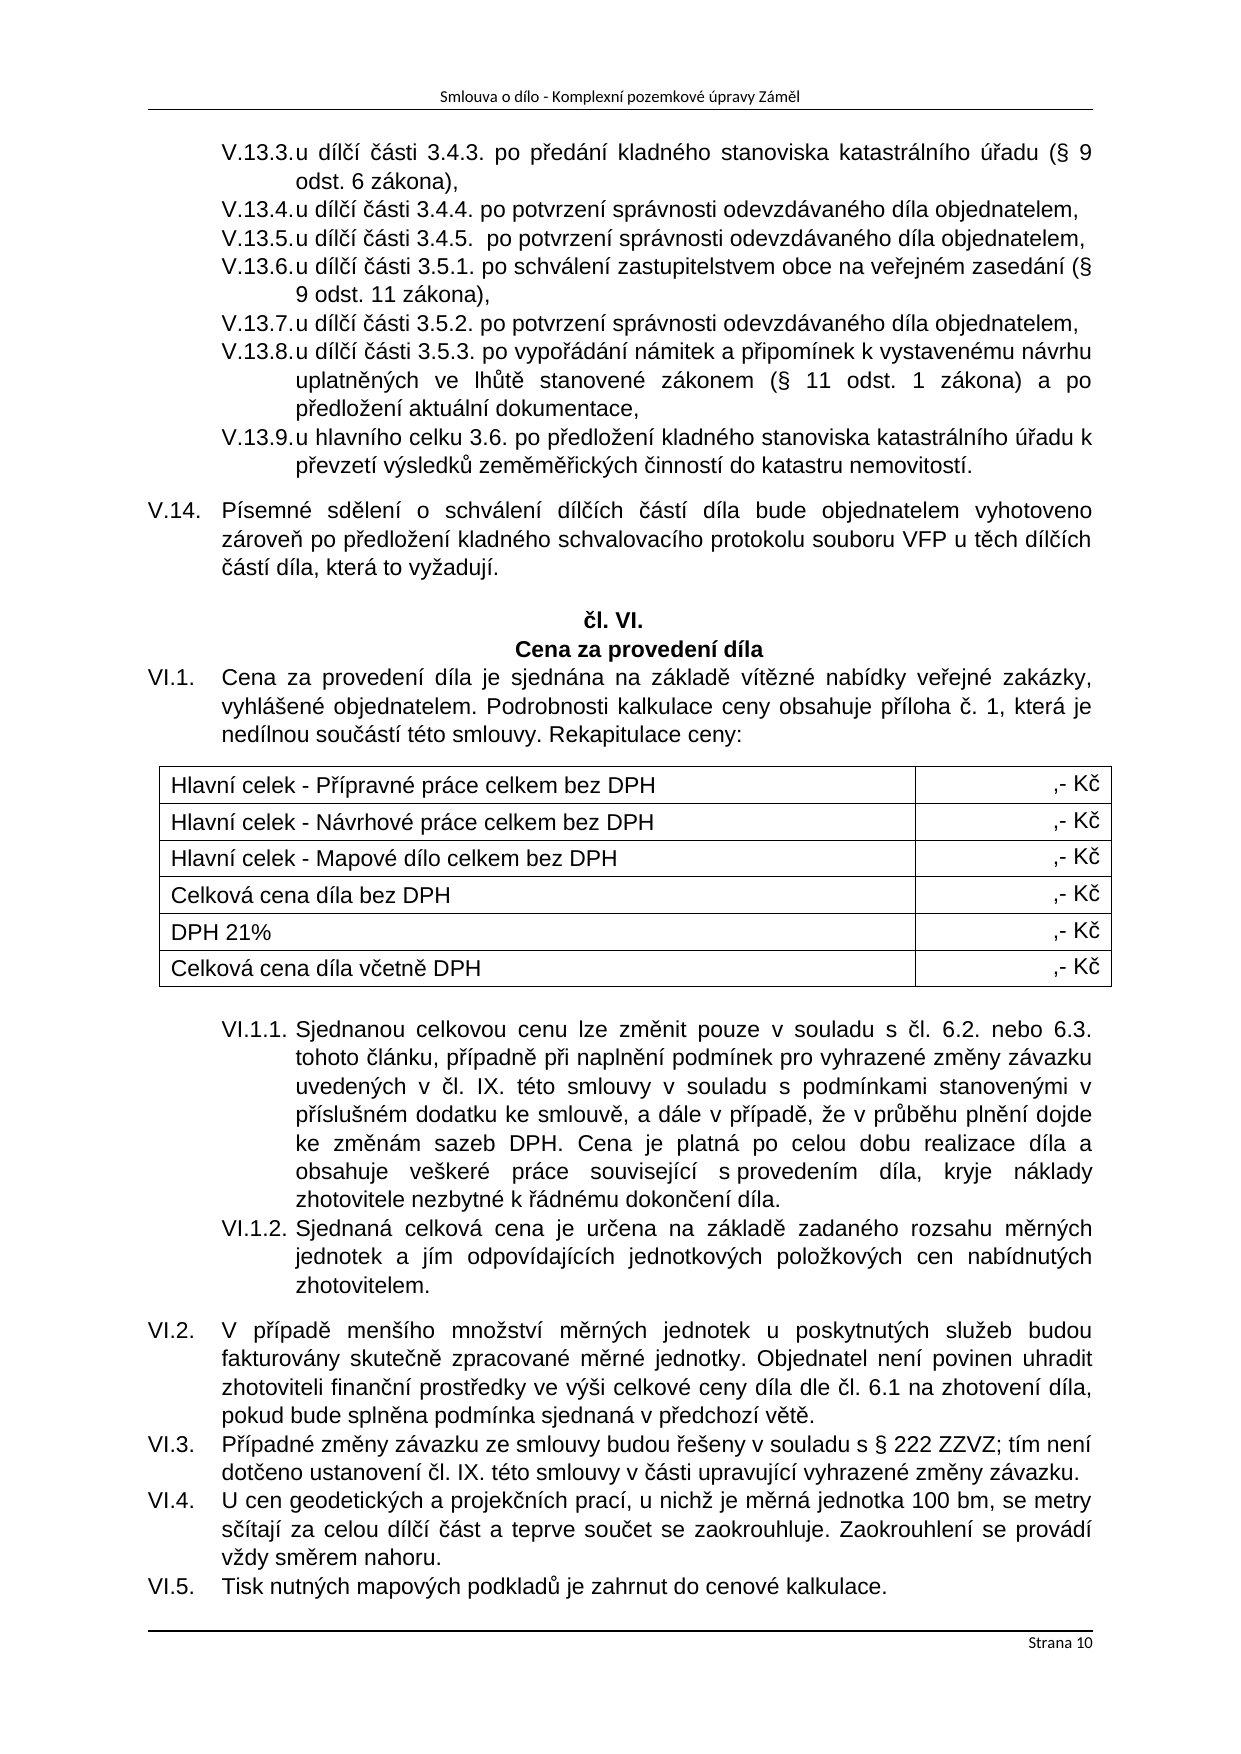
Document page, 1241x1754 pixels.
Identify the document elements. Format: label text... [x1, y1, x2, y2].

text Sjednanou celkovou cenu lze změnit pouze v souladu s čl. 6.2. nebo 6.3. tohoto článku, případně při naplnění podmínek pro vyhrazené změny závazku uvedených v čl. IX. této smlouvy v souladu s podmínkami stanovenými v příslušném dodatku ke smlouvě, a dále v případě, že v průběhu plnění dojde ke změnám sazeb DPH. Cena je platná po celou dobu realizace díla a obsahuje veškeré práce související s provedením díla, kryje náklady zhotovitele nezbytné k řádnému dokončení díla. [221, 1016, 1093, 1213]
text u dílčí části 3.4.3. po předání kladného stanoviska katastrálního úřadu (§ 9 odst. 6 zákona), [221, 139, 1093, 194]
table_header ,- Kč [916, 767, 1111, 803]
list Písemné sdělení o schválení dílčích částí díla bude objednatelem vyhotoveno zároveň po předložení kladného schvalovacího protokolu souboru VFP u těch dílčích částí díla, která to vyžadují. [148, 497, 1093, 580]
text u dílčí části 3.5.3. po vypořádání námitek a připomínek k vystavenému návrhu uplatněných ve lhůtě stanovené zákonem (§ 11 odst. 1 zákona) a po předložení aktuální dokumentace, [221, 338, 1093, 421]
table_cell Hlavní celek - Mapové dílo celkem bez DPH [160, 841, 915, 876]
table_cell ,- Kč [916, 914, 1111, 949]
table_cell ,- Kč [916, 951, 1111, 986]
text Sjednaná celková cena je určena na základě zadaného rozsahu měrných jednotek a jím odpovídajících jednotkových položkových cen nabídnutých zhotovitelem. [221, 1215, 1093, 1298]
table_header Hlavní celek - Přípravné práce celkem bez DPH [160, 767, 915, 803]
text u dílčí části 3.4.4. po potvrzení správnosti odevzdávaného díla objednatelem, [221, 196, 1093, 222]
list Tisk nutných mapových podkladů je zahrnut do cenové kalkulace. [148, 1573, 1093, 1599]
table_cell Hlavní celek - Návrhové práce celkem bez DPH [160, 804, 915, 839]
table_cell Celková cena díla včetně DPH [160, 951, 915, 986]
table_cell Celková cena díla bez DPH [160, 877, 915, 913]
subtitle Cena za provedení díla [148, 607, 1093, 662]
text u dílčí části 3.5.2. po potvrzení správnosti odevzdávaného díla objednatelem, [221, 310, 1093, 336]
text u dílčí části 3.5.1. po schválení zastupitelstvem obce na veřejném zasedání (§ 9 odst. 11 zákona), [221, 253, 1093, 308]
list Cena za provedení díla je sjednána na základě vítězné nabídky veřejné zakázky, vyhlášené objednatelem. Podrobnosti kalkulace ceny obsahuje příloha č. 1, která je nedílnou součástí této smlouvy. Rekapitulace ceny: [148, 664, 1093, 747]
text u dílčí části 3.4.5. po potvrzení správnosti odevzdávaného díla objednatelem, [221, 224, 1093, 251]
table_cell ,- Kč [916, 841, 1111, 876]
table_cell ,- Kč [916, 804, 1111, 839]
list U cen geodetických a projekčních prací, u nichž je měrná jednotka 100 bm, se metry sčítají za celou dílčí část a teprve součet se zaokrouhluje. Zaokrouhlení se provádí vždy směrem nahoru. [148, 1487, 1093, 1571]
list V případě menšího množství měrných jednotek u poskytnutých služeb budou fakturovány skutečně zpracované měrné jednotky. Objednatel není povinen uhradit zhotoviteli finanční prostředky ve výši celkové ceny díla dle čl. 6.1 na zhotovení díla, pokud bude splněna podmínka sjednaná v předchozí větě. [148, 1317, 1093, 1428]
table_cell DPH 21% [160, 914, 915, 949]
table_cell ,- Kč [916, 877, 1111, 913]
text u hlavního celku 3.6. po předložení kladného stanoviska katastrálního úřadu k převzetí výsledků zeměměřických činností do katastru nemovitostí. [221, 423, 1093, 478]
list Případné změny závazku ze smlouvy budou řešeny v souladu s § 222 ZZVZ; tím není dotčeno ustanovení čl. IX. této smlouvy v části upravující vyhrazené změny závazku. [148, 1431, 1093, 1485]
